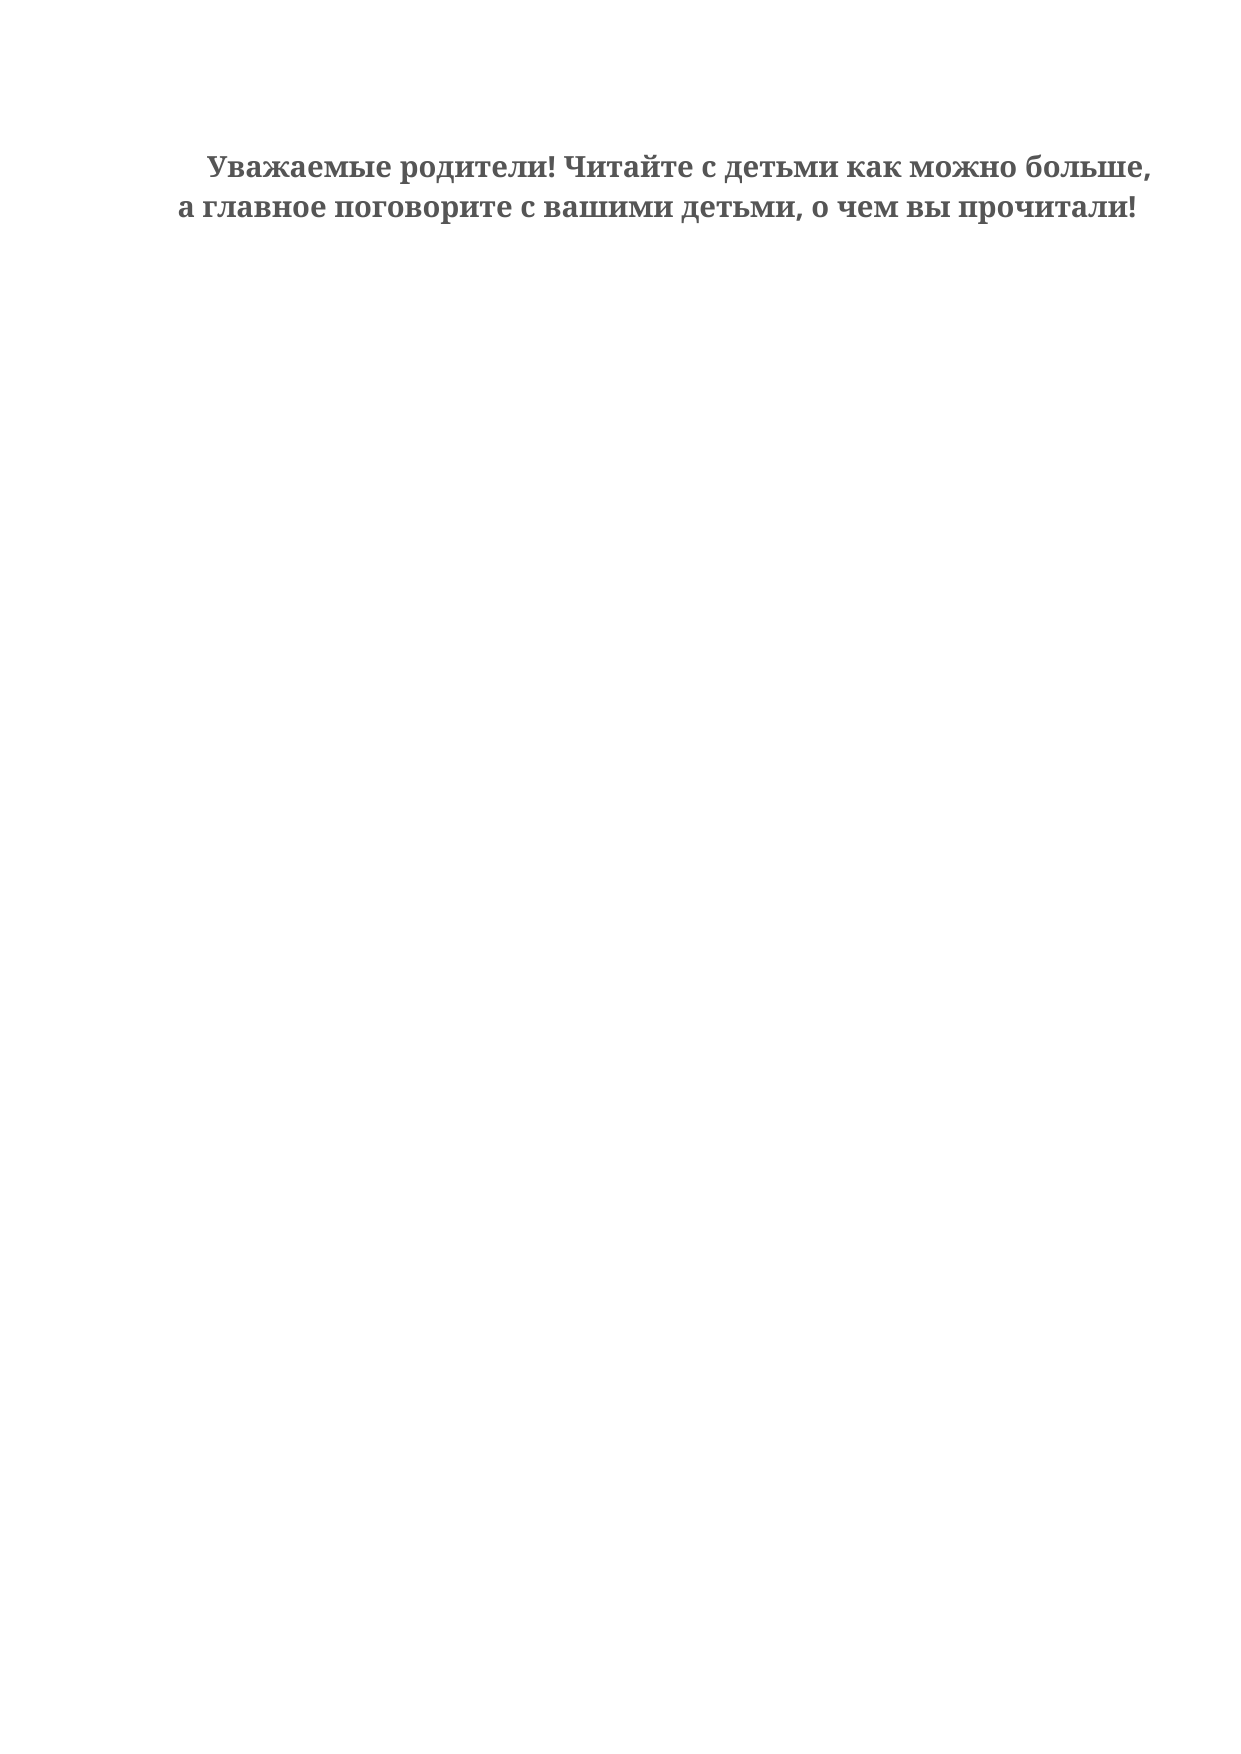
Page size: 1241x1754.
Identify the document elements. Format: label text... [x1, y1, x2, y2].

text Уважаемые родители! Читайте с детьми как можно больше, а главное поговорите с вашими детьми, о чем вы прочитали! [177, 146, 1152, 226]
